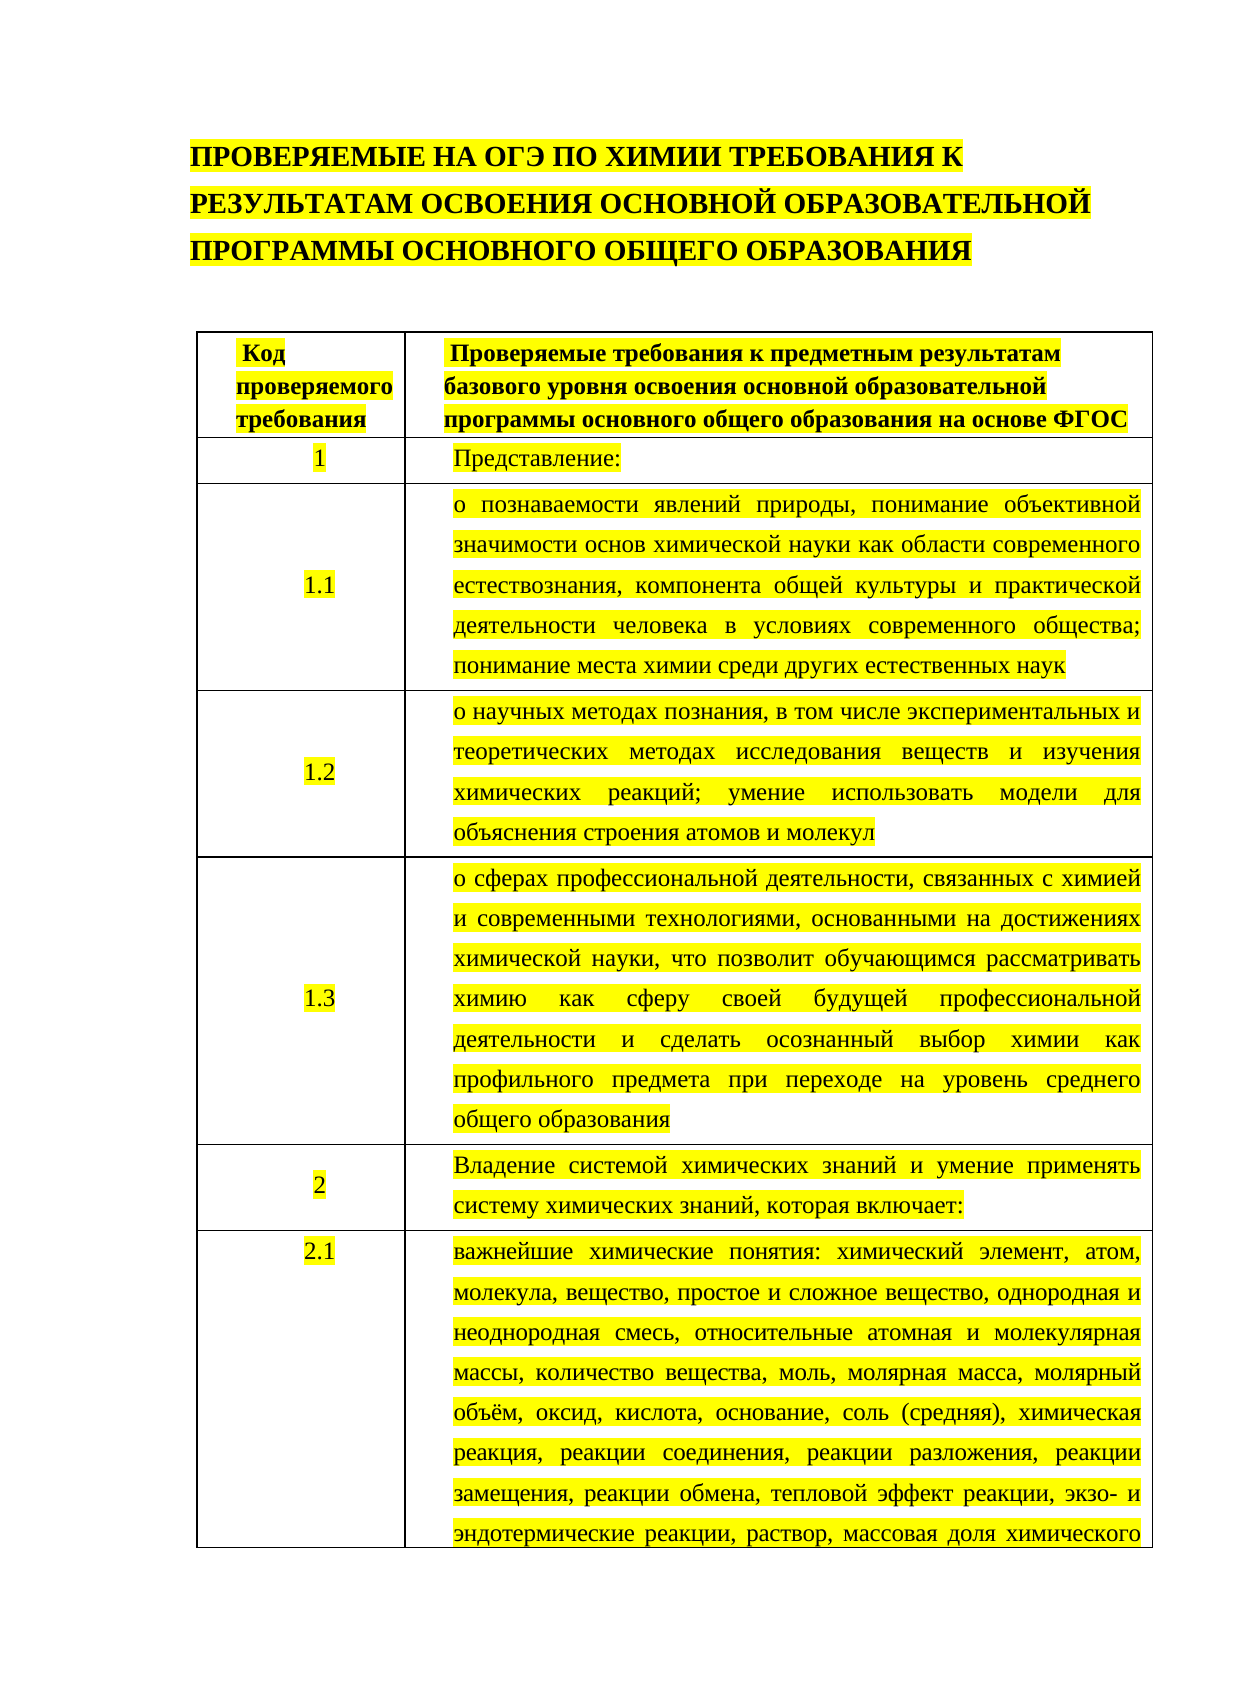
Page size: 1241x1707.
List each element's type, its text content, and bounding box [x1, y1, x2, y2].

table_header Код проверяемого требования [198, 333, 404, 437]
table_cell о познаваемости явлений природы, понимание объективной значимости основ химической науки как области современного естествознания, компонента общей культуры и практической деятельности человека в условиях современного общества; понимание места химии среди других естественных наук [406, 484, 1152, 689]
table_cell 1.1 [198, 484, 404, 689]
table_cell 2 [198, 1145, 404, 1230]
table_cell о научных методах познания, в том числе экспериментальных и теоретических методах исследования веществ и изучения химических реакций; умение использовать модели для объяснения строения атомов и молекул [406, 691, 1152, 856]
table_cell Владение системой химических знаний и умение применять систему химических знаний, которая включает: [406, 1145, 1152, 1230]
table_cell 1.2 [198, 691, 404, 856]
table_cell Представление: [406, 438, 1152, 483]
table_cell 1.3 [198, 858, 404, 1143]
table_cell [406, 1231, 1152, 1547]
table_header Проверяемые требования к предметным результатам базового уровня освоения основной образовательной программы основного общего образования на основе ФГОС [406, 333, 1152, 437]
table_cell о сферах профессиональной деятельности, связанных с химией и современными технологиями, основанными на достижениях химической науки, что позволит обучающимся рассматривать химию как сферу своей будущей профессиональной деятельности и сделать осознанный выбор химии как профильного предмета при переходе на уровень среднего общего образования [406, 858, 1152, 1143]
text ПРОВЕРЯЕМЫЕ НА ОГЭ ПО ХИМИИ ТРЕБОВАНИЯ К РЕЗУЛЬТАТАМ ОСВОЕНИЯ ОСНОВНОЙ ОБРАЗОВАТЕЛЬНОЙ ПРОГРАММЫ ОСНОВНОГО ОБЩЕГО ОБРАЗОВАНИЯ [190, 139, 1152, 266]
table_cell 1 [198, 438, 404, 483]
table_cell 2.1 [198, 1231, 404, 1547]
